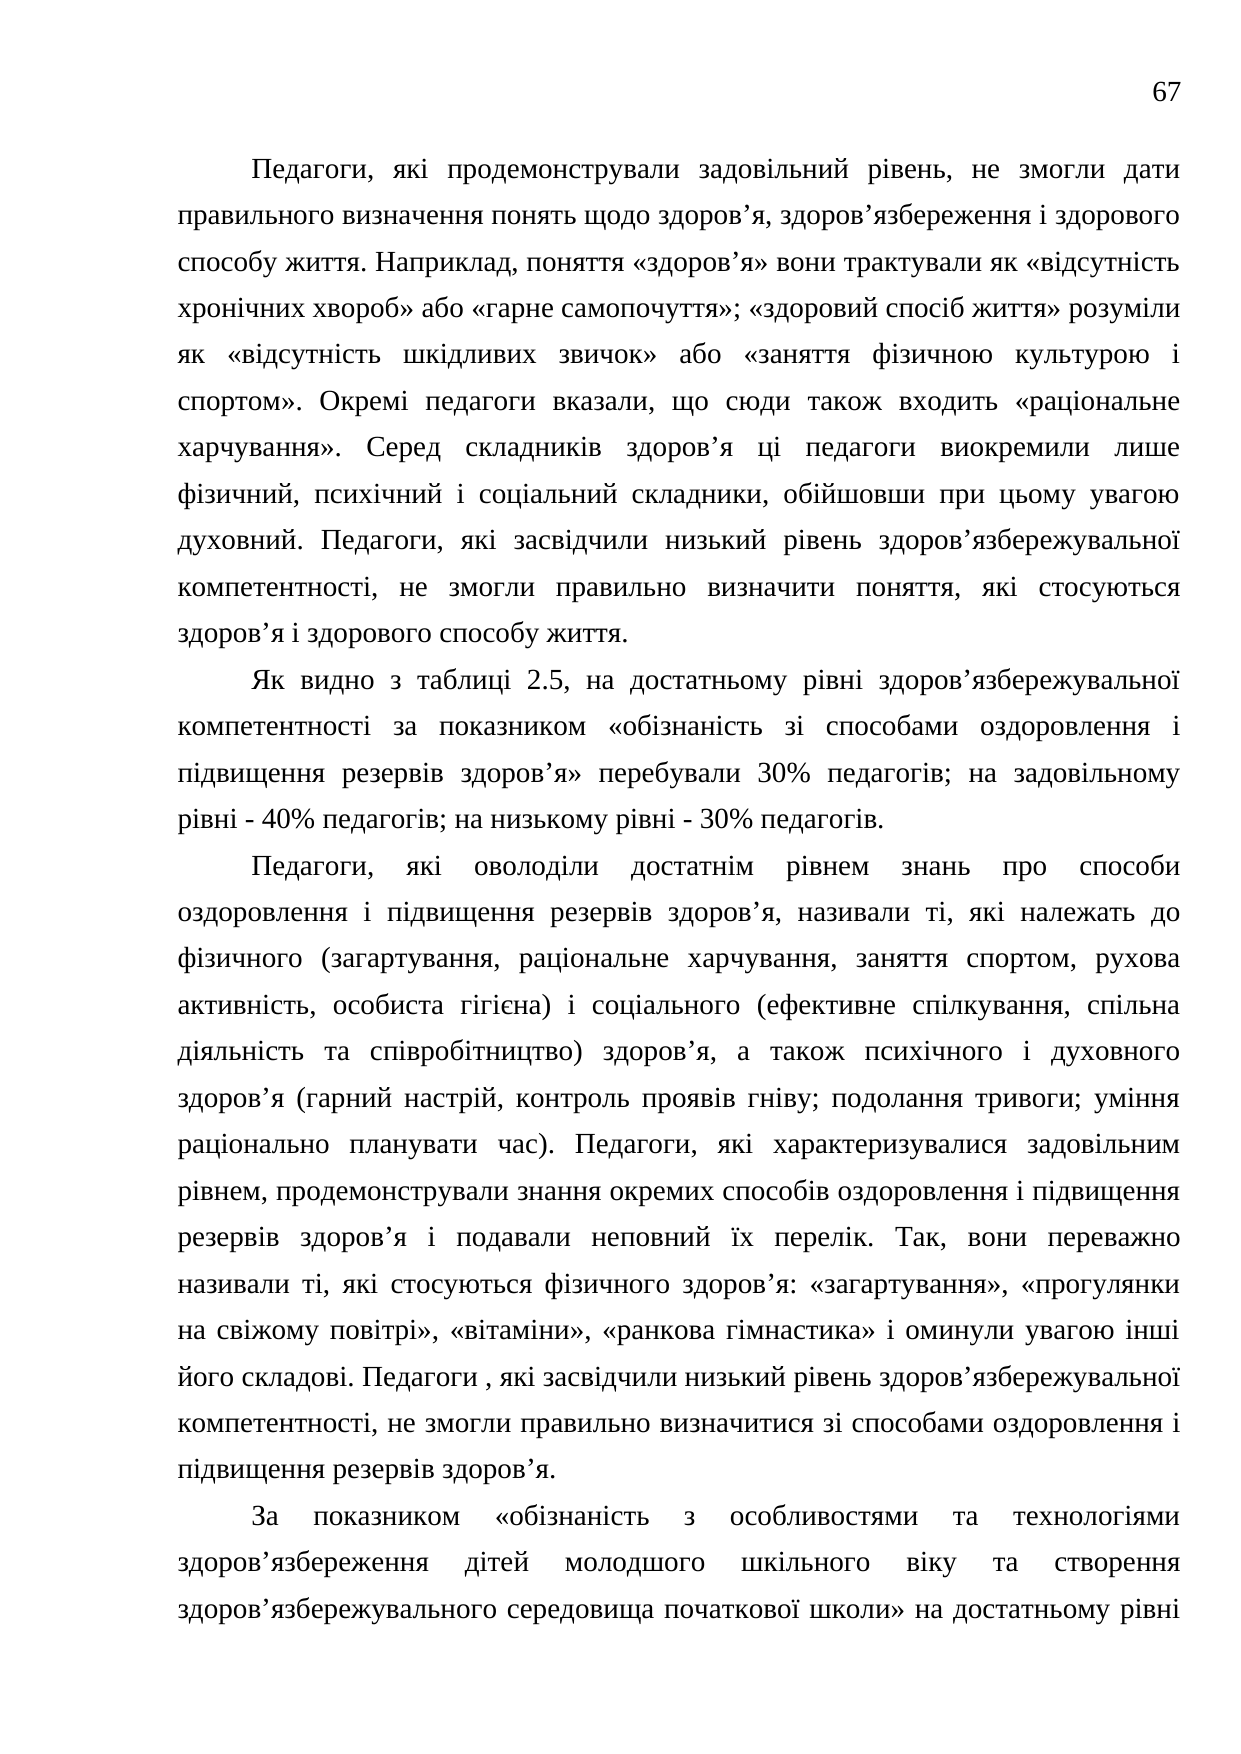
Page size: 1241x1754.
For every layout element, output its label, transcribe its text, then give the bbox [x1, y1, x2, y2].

text Як видно з таблиці 2.5, на достатньому рівні здоров’язбережувальної компетентності за показником «обізнаність зі способами оздоровлення і підвищення резервів здоров’я» перебували 30% педагогів; на задовільному рівні - 40% педагогів; на низькому рівні - 30% педагогів. [177, 652, 1181, 838]
text Педагоги, які продемонстрували задовільний рівень, не змогли дати правильного визначення понять щодо здоров’я, здоров’язбереження і здорового способу життя. Наприклад, поняття «здоров’я» вони трактували як «відсутність хронічних хвороб» або «гарне самопочуття»; «здоровий спосіб життя» розуміли як «відсутність шкідливих звичок» або «заняття фізичною культурою і спортом». Окремі педагоги вказали, що сюди також входить «раціональне харчування». Серед складників здоров’я ці педагоги виокремили лише фізичний, психічний і соціальний складники, обійшовши при цьому увагою духовний. Педагоги, які засвідчили низький рівень здоров’язбережувальної компетентності, не змогли правильно визначити поняття, які стосуються здоров’я і здорового способу життя. [177, 141, 1181, 652]
text Педагоги, які оволоділи достатнім рівнем знань про способи оздоровлення і підвищення резервів здоров’я, називали ті, які належать до фізичного (загартування, раціональне харчування, заняття спортом, рухова активність, особиста гігієна) і соціального (ефективне спілкування, спільна діяльність та співробітництво) здоров’я, а також психічного і духовного здоров’я (гарний настрій, контроль проявів гніву; подолання тривоги; уміння раціонально планувати час). Педагоги, які характеризувалися задовільним рівнем, продемонстрували знання окремих способів оздоровлення і підвищення резервів здоров’я і подавали неповний їх перелік. Так, вони переважно називали ті, які стосуються фізичного здоров’я: «загартування», «прогулянки на свіжому повітрі», «вітаміни», «ранкова гімнастика» і оминули увагою інші його складові. Педагоги , які засвідчили низький рівень здоров’язбережувальної компетентності, не змогли правильно визначитися зі способами оздоровлення і підвищення резервів здоров’я. [177, 838, 1181, 1488]
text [177, 1488, 1181, 1628]
